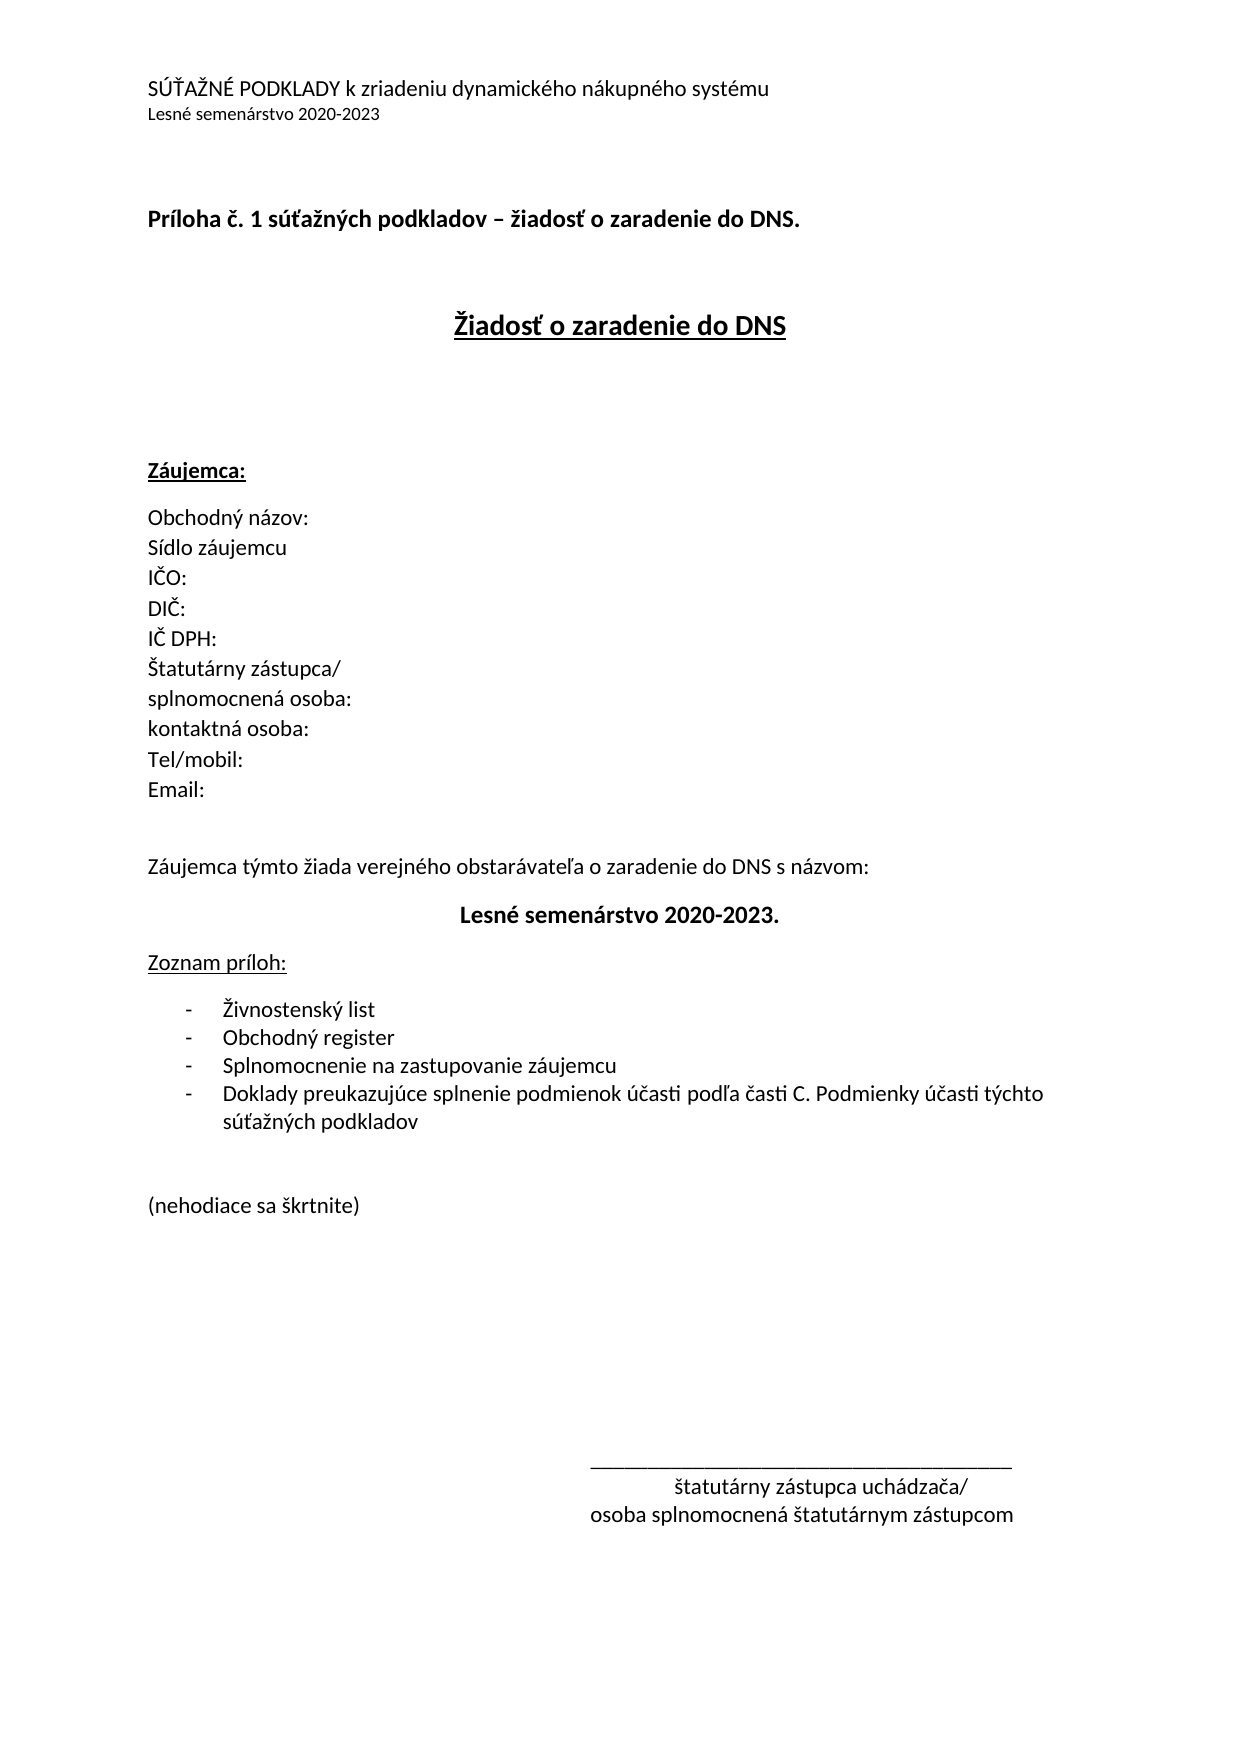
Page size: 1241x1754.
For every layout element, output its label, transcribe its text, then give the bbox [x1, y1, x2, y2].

text Email: [148, 775, 1093, 803]
list Doklady preukazujúce splnenie podmienok účasti podľa časti C. Podmienky účasti týchto súťažných podkladov [185, 1079, 1093, 1136]
text Sídlo záujemcu [148, 533, 1093, 561]
text Tel/mobil: [148, 745, 1093, 773]
text _____________________________________ [148, 1444, 1093, 1472]
text Štatutárny zástupca/ [148, 654, 1093, 682]
text splnomocnená osoba: [148, 684, 1093, 712]
text IČO: [148, 563, 1093, 592]
text (nehodiace sa škrtnite) [148, 1192, 1093, 1219]
text Zoznam príloh: [148, 948, 1093, 977]
text kontaktná osoba: [148, 714, 1093, 743]
text štatutárny zástupca uchádzača/ [148, 1472, 1093, 1500]
text Záujemca týmto žiada verejného obstarávateľa o zaradenie do DNS s názvom: [148, 852, 1093, 880]
text Žiadosť o zaradenie do DNS [148, 307, 1093, 343]
text IČ DPH: [148, 624, 1093, 652]
text osoba splnomocnená štatutárnym zástupcom [516, 1500, 1093, 1528]
text Obchodný názov: [148, 503, 1093, 531]
list Živnostenský list [185, 995, 1093, 1023]
list Splnomocnenie na zastupovanie záujemcu [185, 1051, 1093, 1079]
list Obchodný register [185, 1023, 1093, 1051]
text Príloha č. 1 súťažných podkladov – žiadosť o zaradenie do DNS. [148, 203, 1093, 233]
text Záujemca: [148, 456, 1093, 484]
text Lesné semenárstvo 2020-2023. [148, 899, 1093, 929]
text DIČ: [148, 594, 1093, 622]
